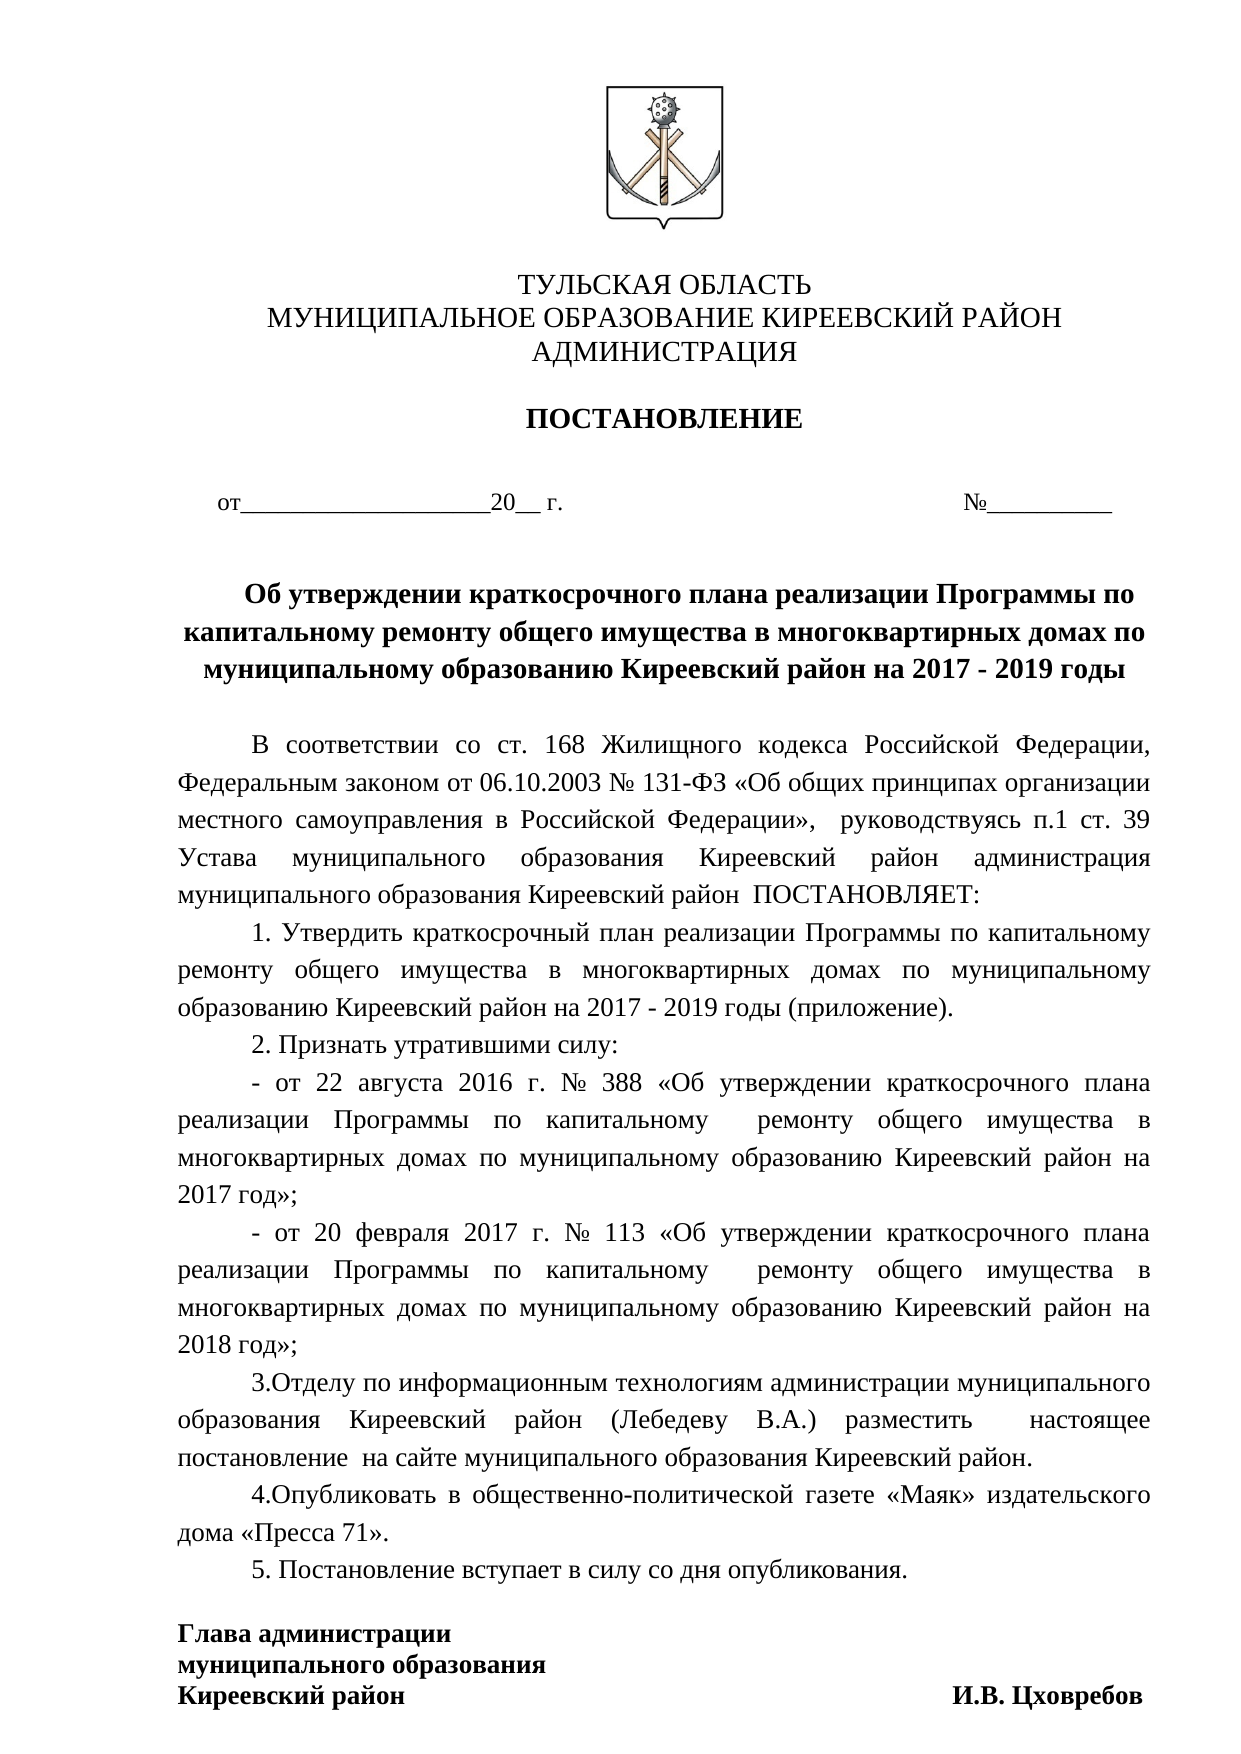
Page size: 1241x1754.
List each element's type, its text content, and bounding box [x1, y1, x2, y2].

text ПОСТАНОВЛЕНИЕ [177, 401, 1152, 434]
text В соответствии со ст. 168 Жилищного кодекса Российской Федерации, Федеральным законом от 06.10.2003 № 131-ФЗ «Об общих принципах организации местного самоуправления в Российской Федерации», руководствуясь п.1 ст. 39 Устава муниципального образования Киреевский район администрация муниципального образования Киреевский район ПОСТАНОВЛЯЕТ: [177, 723, 1152, 911]
text муниципального образования [177, 1648, 1152, 1679]
text Глава администрации [177, 1617, 1152, 1648]
text - от 20 февраля 2017 г. № 113 «Об утверждении краткосрочного плана реализации Программы по капитальному ремонту общего имущества в многоквартирных домах по муниципальному образованию Киреевский район на 2018 год»; [177, 1211, 1152, 1361]
text МУНИЦИПАЛЬНОЕ ОБРАЗОВАНИЕ КИРЕЕВСКИЙ РАЙОН [177, 300, 1152, 334]
text АДМИНИСТРАЦИЯ [177, 334, 1152, 367]
text ТУЛЬСКАЯ ОБЛАСТЬ [177, 267, 1152, 300]
text 1. Утвердить краткосрочный план реализации Программы по капитальному ремонту общего имущества в многоквартирных домах по муниципальному образованию Киреевский район на 2017 - 2019 годы (приложение). [177, 911, 1152, 1023]
text Киреевский район И.В. Цховребов [177, 1679, 1152, 1711]
picture [589, 83, 740, 234]
text - от 22 августа 2016 г. № 388 «Об утверждении краткосрочного плана реализации Программы по капитальному ремонту общего имущества в многоквартирных домах по муниципальному образованию Киреевский район на 2017 год»; [177, 1061, 1152, 1211]
text 3.Отделу по информационным технологиям администрации муниципального образования Киреевский район (Лебедеву В.А.) разместить настоящее постановление на сайте муниципального образования Киреевский район. [177, 1361, 1152, 1473]
text 2. Признать утратившими силу: [177, 1023, 1152, 1061]
text Об утверждении краткосрочного плана реализации Программы по капитальному ремонту общего имущества в многоквартирных домах по муниципальному образованию Киреевский район на 2017 - 2019 годы [177, 573, 1152, 686]
text от____________________20__ г. №__________ [177, 487, 1152, 516]
text 5. Постановление вступает в силу со дня опубликования. [177, 1548, 1152, 1586]
text 4.Опубликовать в общественно-политической газете «Маяк» издательского дома «Пресса 71». [177, 1473, 1152, 1548]
